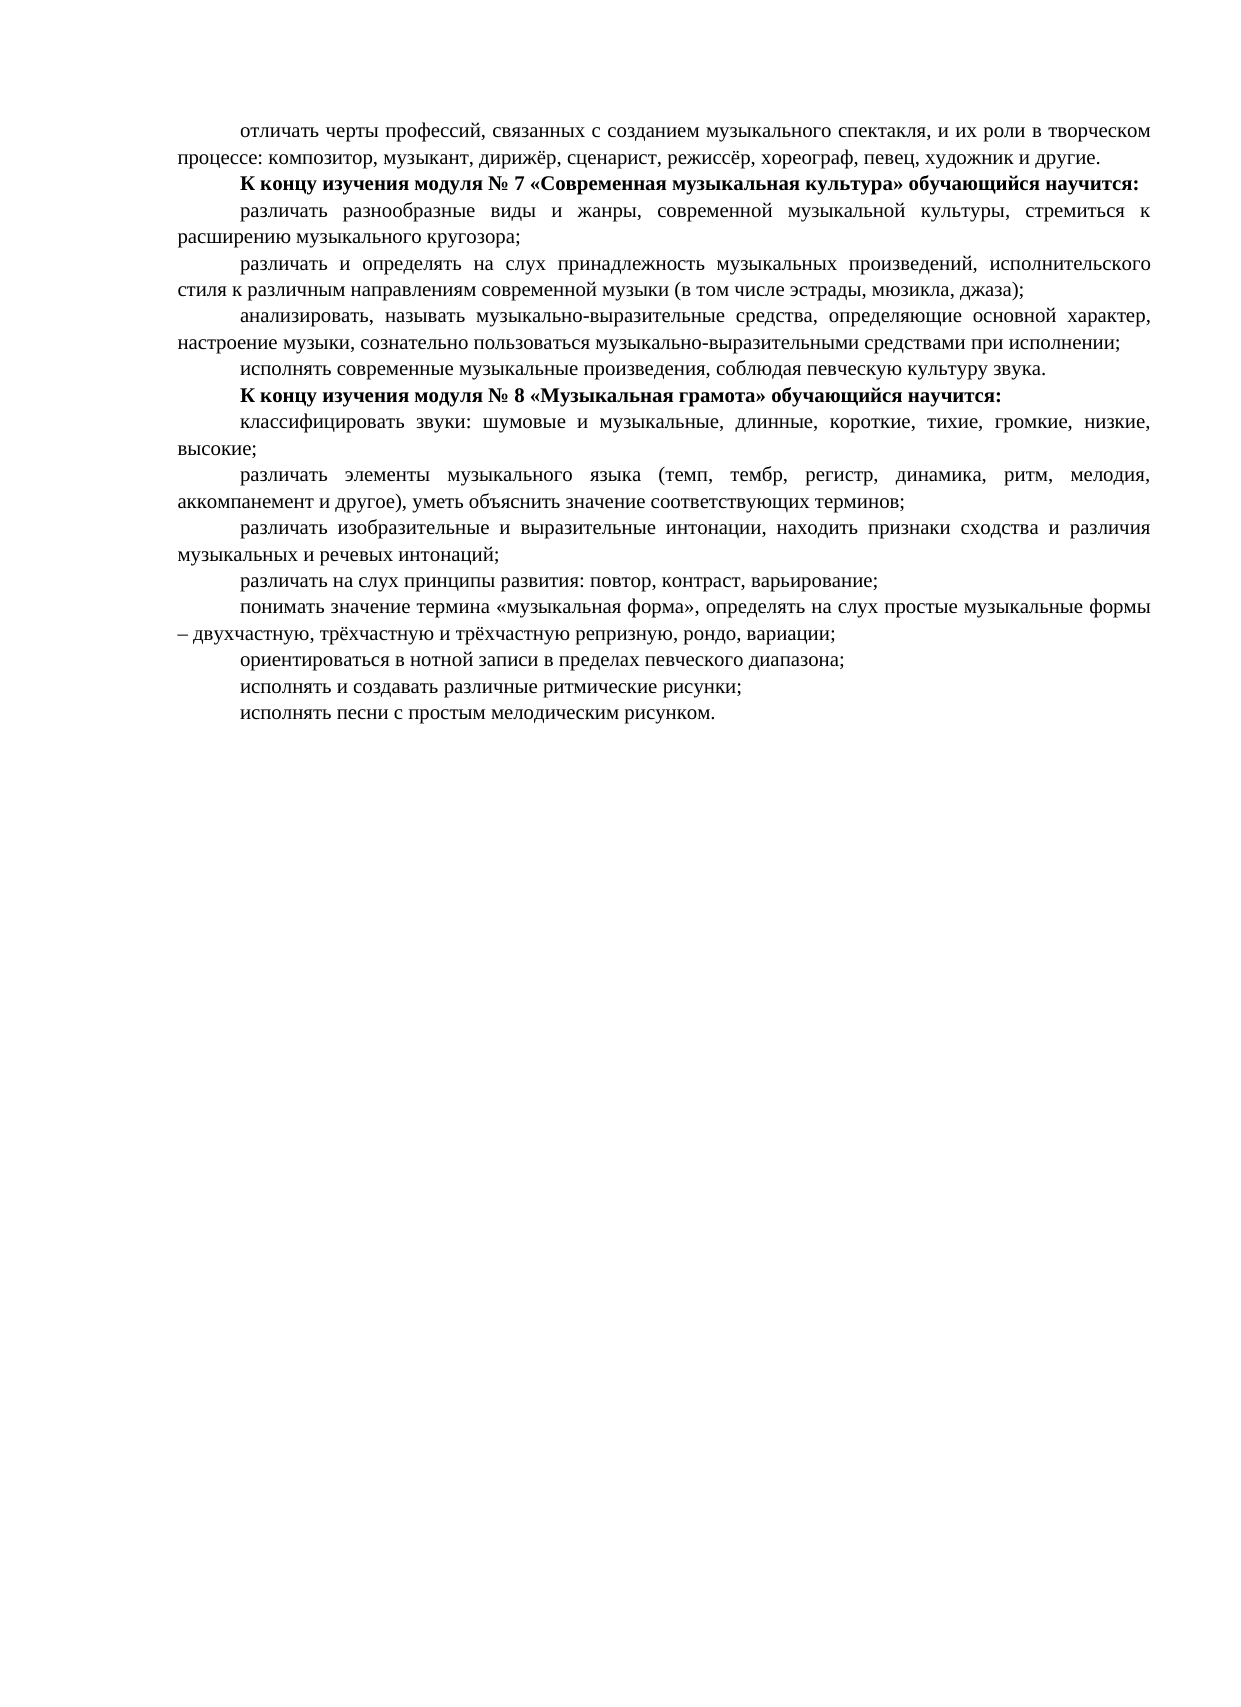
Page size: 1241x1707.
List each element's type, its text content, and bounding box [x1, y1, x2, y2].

text различать на слух принципы развития: повтор, контраст, варьирование; [177, 568, 1152, 592]
text различать разнообразные виды и жанры, современной музыкальной культуры, стремиться к расширению музыкального кругозора; [177, 197, 1152, 248]
text различать и определять на слух принадлежность музыкальных произведений, исполнительского стиля к различным направлениям современной музыки (в том числе эстрады, мюзикла, джаза); [177, 250, 1152, 301]
text классифицировать звуки: шумовые и музыкальные, длинные, короткие, тихие, громкие, низкие, высокие; [177, 409, 1152, 460]
text различать элементы музыкального языка (темп, тембр, регистр, динамика, ритм, мелодия, аккомпанемент и другое), уметь объяснить значение соответствующих терминов; [177, 462, 1152, 513]
text различать изобразительные и выразительные интонации, находить признаки сходства и различия музыкальных и речевых интонаций; [177, 515, 1152, 566]
text отличать черты профессий, связанных с созданием музыкального спектакля, и их роли в творческом процессе: композитор, музыкант, дирижёр, сценарист, режиссёр, хореограф, певец, художник и другие. [177, 118, 1152, 169]
text исполнять современные музыкальные произведения, соблюдая певческую культуру звука. [177, 356, 1152, 380]
text ориентироваться в нотной записи в пределах певческого диапазона; [177, 647, 1152, 671]
text исполнять и создавать различные ритмические рисунки; [177, 674, 1152, 698]
text К концу изучения модуля № 8 «Музыкальная грамота» обучающийся научится: [177, 383, 1152, 407]
text исполнять песни с простым мелодическим рисунком. [177, 700, 1152, 724]
text анализировать, называть музыкально-выразительные средства, определяющие основной характер, настроение музыки, сознательно пользоваться музыкально-выразительными средствами при исполнении; [177, 303, 1152, 354]
text К концу изучения модуля № 7 «Современная музыкальная культура» обучающийся научится: [177, 171, 1152, 195]
text понимать значение термина «музыкальная форма», определять на слух простые музыкальные формы – двухчастную, трёхчастную и трёхчастную репризную, рондо, вариации; [177, 594, 1152, 645]
